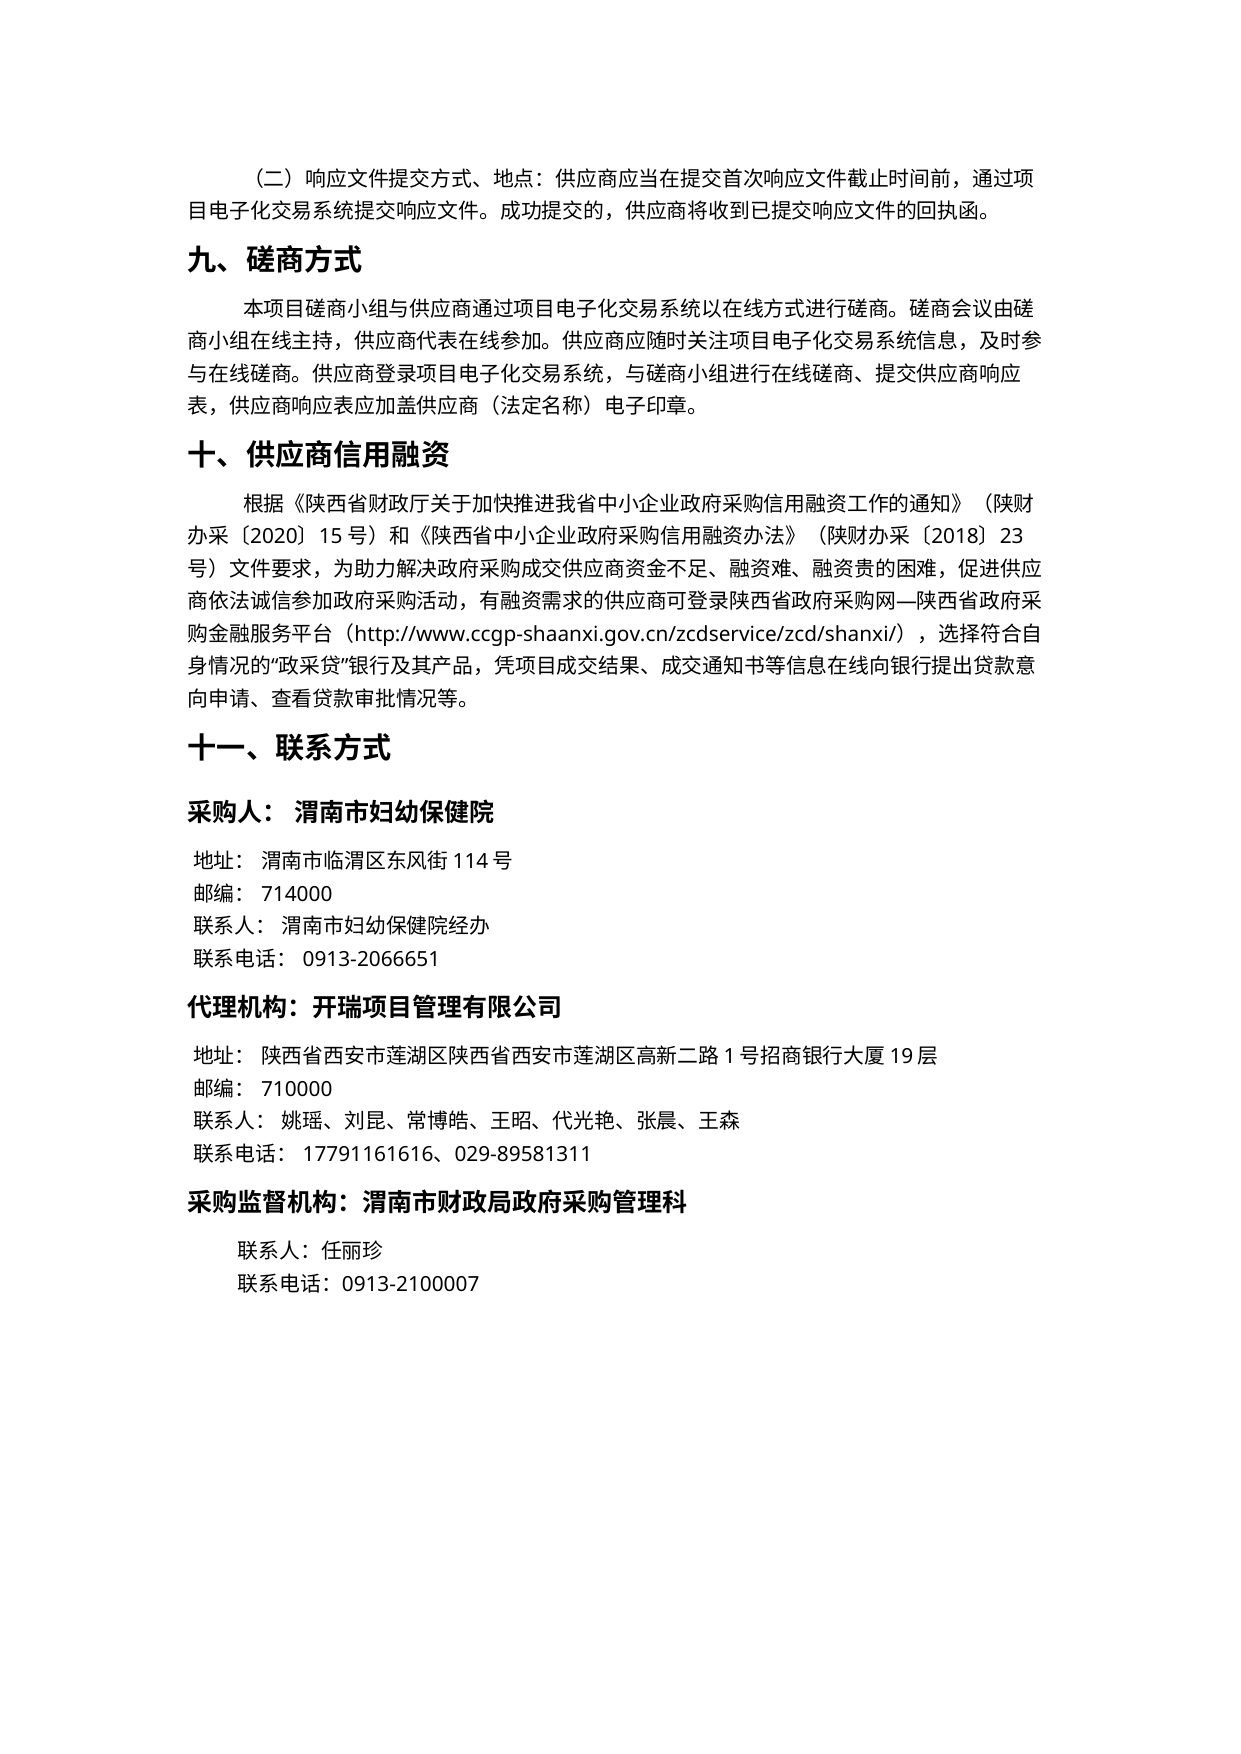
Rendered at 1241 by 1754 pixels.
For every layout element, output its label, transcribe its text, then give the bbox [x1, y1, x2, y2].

text （二）响应文件提交方式、地点：供应商应当在提交首次响应文件截止时间前，通过项目电子化交易系统提交响应文件。成功提交的，供应商将收到已提交响应文件的回执函。 [187, 162, 1053, 227]
text 九、磋商方式 [187, 227, 1053, 292]
text 联系电话： 0913-2066651 [187, 942, 1053, 974]
text 邮编： 714000 [187, 877, 1053, 909]
text 根据《陕西省财政厅关于加快推进我省中小企业政府采购信用融资工作的通知》（陕财办采〔2020〕15 号）和《陕西省中小企业政府采购信用融资办法》（陕财办采〔2018〕23 号）文件要求，为助力解决政府采购成交供应商资金不足、融资难、融资贵的困难，促进供应商依法诚信参加政府采购活动，有融资需求的供应商可登录陕西省政府采购网—陕西省政府采购金融服务平台（http://www.ccgp-shaanxi.gov.cn/zcdservice/zcd/shanxi/），选择符合自身情况的“政采贷”银行及其产品，凭项目成交结果、成交通知书等信息在线向银行提出贷款意向申请、查看贷款审批情况等。 [187, 487, 1053, 714]
text 地址： 渭南市临渭区东风街114号 [187, 844, 1053, 877]
text 本项目磋商小组与供应商通过项目电子化交易系统以在线方式进行磋商。磋商会议由磋商小组在线主持，供应商代表在线参加。供应商应随时关注项目电子化交易系统信息，及时参与在线磋商。供应商登录项目电子化交易系统，与磋商小组进行在线磋商、提交供应商响应表，供应商响应表应加盖供应商（法定名称）电子印章。 [187, 292, 1053, 422]
text 采购监督机构：渭南市财政局政府采购管理科 [187, 1169, 1053, 1234]
text 地址： 陕西省西安市莲湖区陕西省西安市莲湖区高新二路1号招商银行大厦19层 [187, 1039, 1053, 1072]
text 采购人： 渭南市妇幼保健院 [187, 779, 1053, 844]
text 联系人： 渭南市妇幼保健院经办 [187, 909, 1053, 942]
text 联系人： 姚瑶、刘昆、常博皓、王昭、代光艳、张晨、王森 [187, 1104, 1053, 1137]
text 联系电话： 17791161616、029-89581311 [187, 1137, 1053, 1169]
text 邮编： 710000 [187, 1072, 1053, 1104]
text 联系人：任丽珍 [187, 1234, 1053, 1267]
text 联系电话：0913-2100007 [187, 1267, 1053, 1299]
text 十一、联系方式 [187, 714, 1053, 779]
text 十、供应商信用融资 [187, 422, 1053, 487]
text 代理机构：开瑞项目管理有限公司 [187, 974, 1053, 1039]
